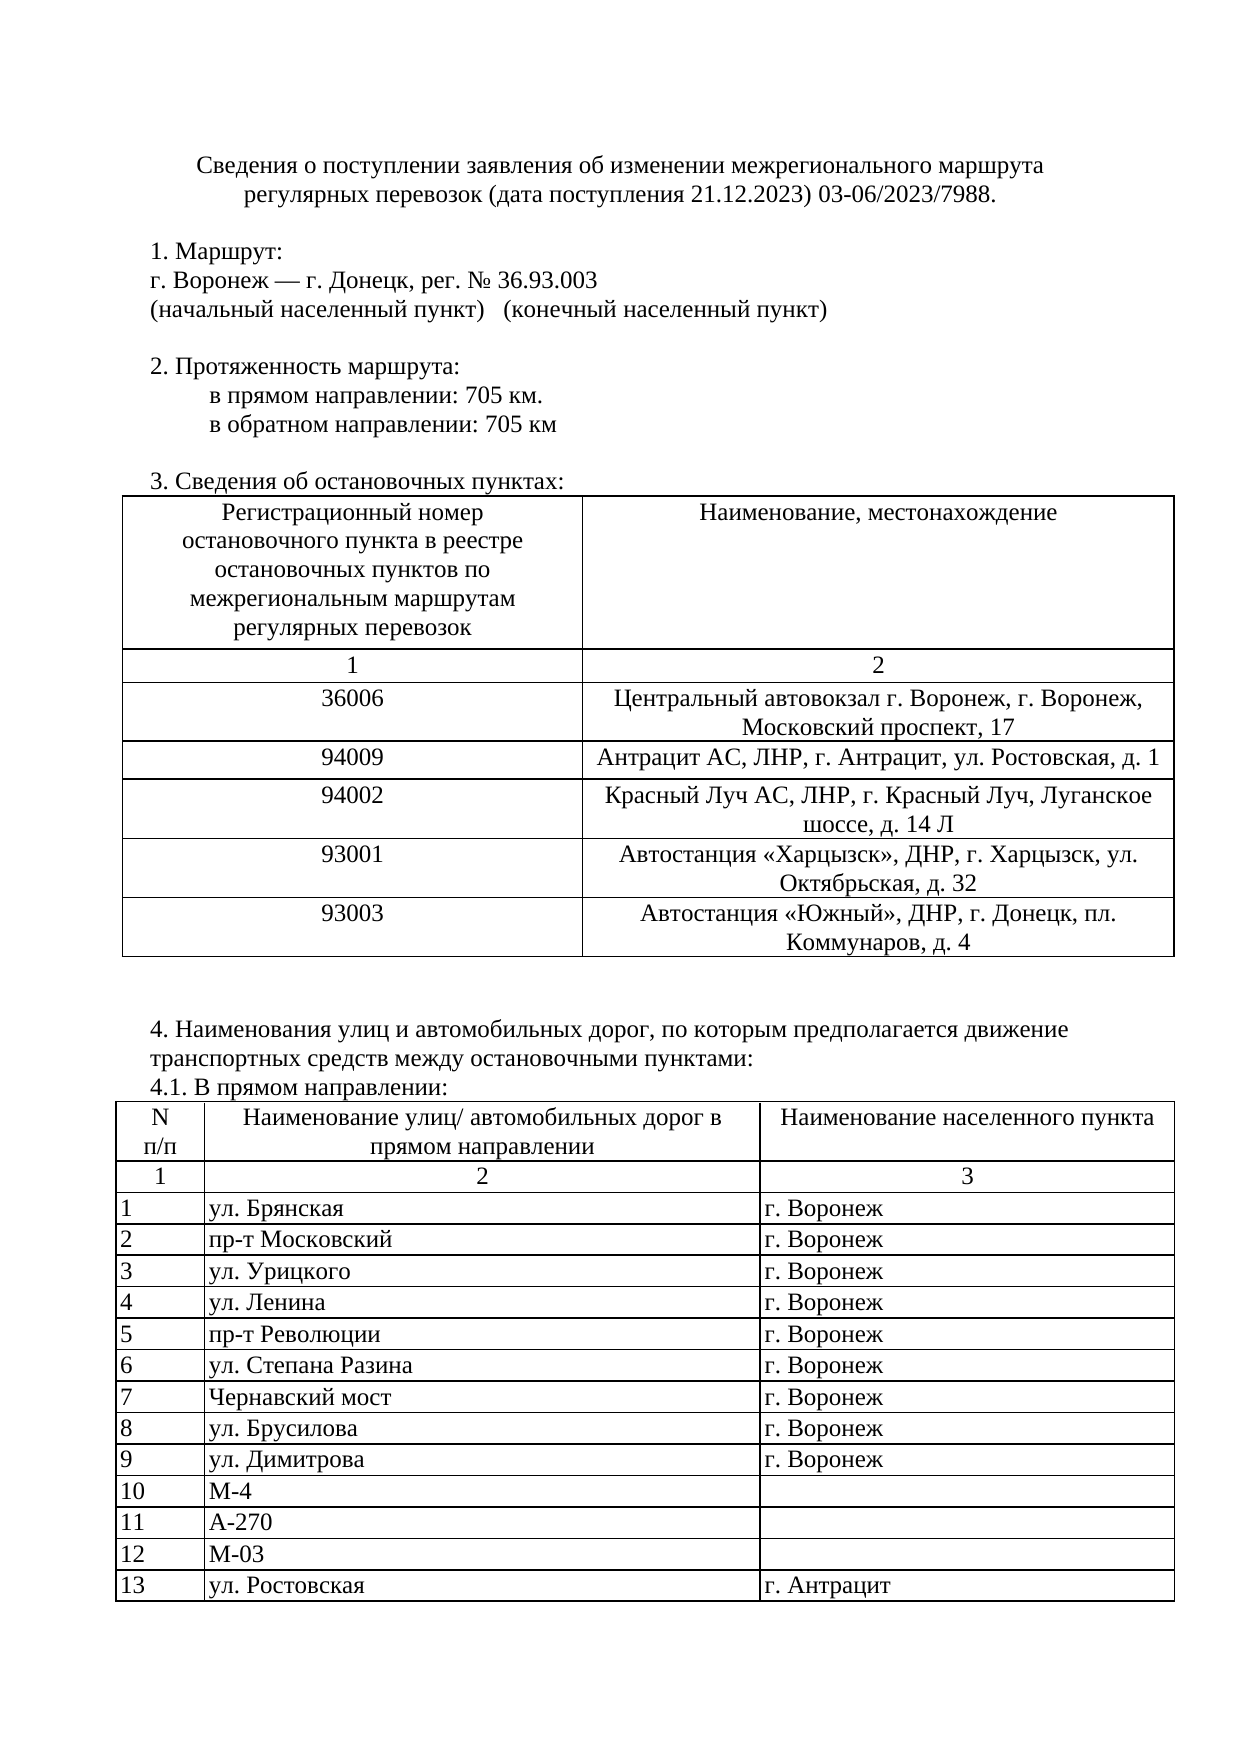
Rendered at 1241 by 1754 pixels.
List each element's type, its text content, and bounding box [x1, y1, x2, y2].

table_cell [761, 1508, 1174, 1537]
table_cell г. Воронеж [761, 1193, 1174, 1223]
table_cell г. Антрацит [761, 1571, 1174, 1600]
table_cell г. Воронеж [761, 1413, 1174, 1443]
table_header N п/п [117, 1102, 204, 1160]
table_cell ул. Димитрова [205, 1445, 759, 1474]
text 4. Наименования улиц и автомобильных дорог, по которым предполагается движение транспортных средств между остановочными пунктами: [150, 1014, 1090, 1072]
table_cell Красный Луч АС, ЛНР, г. Красный Луч, Луганское шоссе, д. 14 Л [583, 780, 1173, 837]
table_header Регистрационный номер остановочного пункта в реестре остановочных пунктов по межрегиональным маршрутам регулярных перевозок [123, 497, 582, 648]
table_cell 94002 [123, 780, 582, 837]
table_cell г. Воронеж [761, 1287, 1174, 1317]
table_cell 93003 [123, 898, 582, 956]
table_cell 8 [117, 1413, 204, 1443]
table_cell 36006 [123, 683, 582, 740]
table_cell 3 [761, 1162, 1174, 1191]
table_cell ул. Ростовская [205, 1571, 759, 1600]
text Сведения о поступлении заявления об изменении межрегионального маршрута регулярных перевозок (дата поступления 21.12.2023) 03-06/2023/7988. [150, 150, 1090, 207]
table_cell пр-т Московский [205, 1225, 759, 1254]
table_cell ул. Брусилова [205, 1413, 759, 1443]
table_cell М-03 [205, 1539, 759, 1569]
table_cell М-4 [205, 1476, 759, 1506]
table_cell [761, 1476, 1174, 1506]
table_cell 1 [117, 1162, 204, 1191]
table_cell 3 [117, 1256, 204, 1286]
table_header Наименование улиц/ автомобильных дорог в прямом направлении [205, 1102, 760, 1160]
table_cell 2 [583, 650, 1173, 681]
table_cell г. Воронеж [761, 1445, 1174, 1474]
table_header Наименование, местонахождение [583, 497, 1173, 648]
table_cell 1 [117, 1193, 204, 1223]
text г. Воронеж — г. Донецк, рег. № 36.93.003 [150, 265, 1090, 294]
table_cell 4 [117, 1287, 204, 1317]
table_cell Центральный автовокзал г. Воронеж, г. Воронеж, Московский проспект, 17 [583, 683, 1173, 740]
table_cell г. Воронеж [761, 1319, 1174, 1349]
table_cell 12 [117, 1539, 204, 1569]
table_cell Автостанция «Южный», ДНР, г. Донецк, пл. Коммунаров, д. 4 [583, 898, 1173, 956]
text 2. Протяженность маршрута: [150, 351, 1090, 380]
table_cell 2 [117, 1225, 204, 1254]
table_cell 6 [117, 1350, 204, 1380]
text в прямом направлении: 705 км. [150, 380, 1090, 409]
table_cell г. Воронеж [761, 1382, 1174, 1412]
text 4.1. В прямом направлении: [150, 1072, 1090, 1101]
table_cell Чернавский мост [205, 1382, 759, 1412]
table_cell ул. Брянская [205, 1193, 759, 1223]
table_cell г. Воронеж [761, 1350, 1174, 1380]
table_cell ул. Степана Разина [205, 1350, 759, 1380]
table_cell [761, 1539, 1174, 1569]
table_cell А-270 [205, 1508, 759, 1537]
table_cell 10 [117, 1476, 204, 1506]
table_cell 94009 [123, 742, 582, 778]
table_cell ул. Урицкого [205, 1256, 759, 1286]
table_cell 7 [117, 1382, 204, 1412]
table_cell г. Воронеж [761, 1225, 1174, 1254]
text 3. Сведения об остановочных пунктах: [150, 466, 1090, 495]
table_cell пр-т Революции [205, 1319, 759, 1349]
table_cell 13 [117, 1571, 204, 1600]
table_cell 2 [205, 1162, 759, 1191]
text в обратном направлении: 705 км [150, 409, 1090, 437]
text (начальный населенный пункт) (конечный населенный пункт) [150, 294, 1090, 322]
table_cell 93001 [123, 839, 582, 896]
table_cell ул. Ленина [205, 1287, 759, 1317]
table_cell 1 [123, 650, 582, 681]
table_cell 5 [117, 1319, 204, 1349]
table_cell 11 [117, 1508, 204, 1537]
table_cell Антрацит АС, ЛНР, г. Антрацит, ул. Ростовская, д. 1 [583, 742, 1173, 778]
table_header Наименование населенного пункта [761, 1102, 1174, 1160]
table_cell г. Воронеж [761, 1256, 1174, 1286]
text 1. Маршрут: [150, 236, 1090, 265]
table_cell 9 [117, 1445, 204, 1474]
table_cell Автостанция «Харцызск», ДНР, г. Харцызск, ул. Октябрьская, д. 32 [583, 839, 1173, 896]
